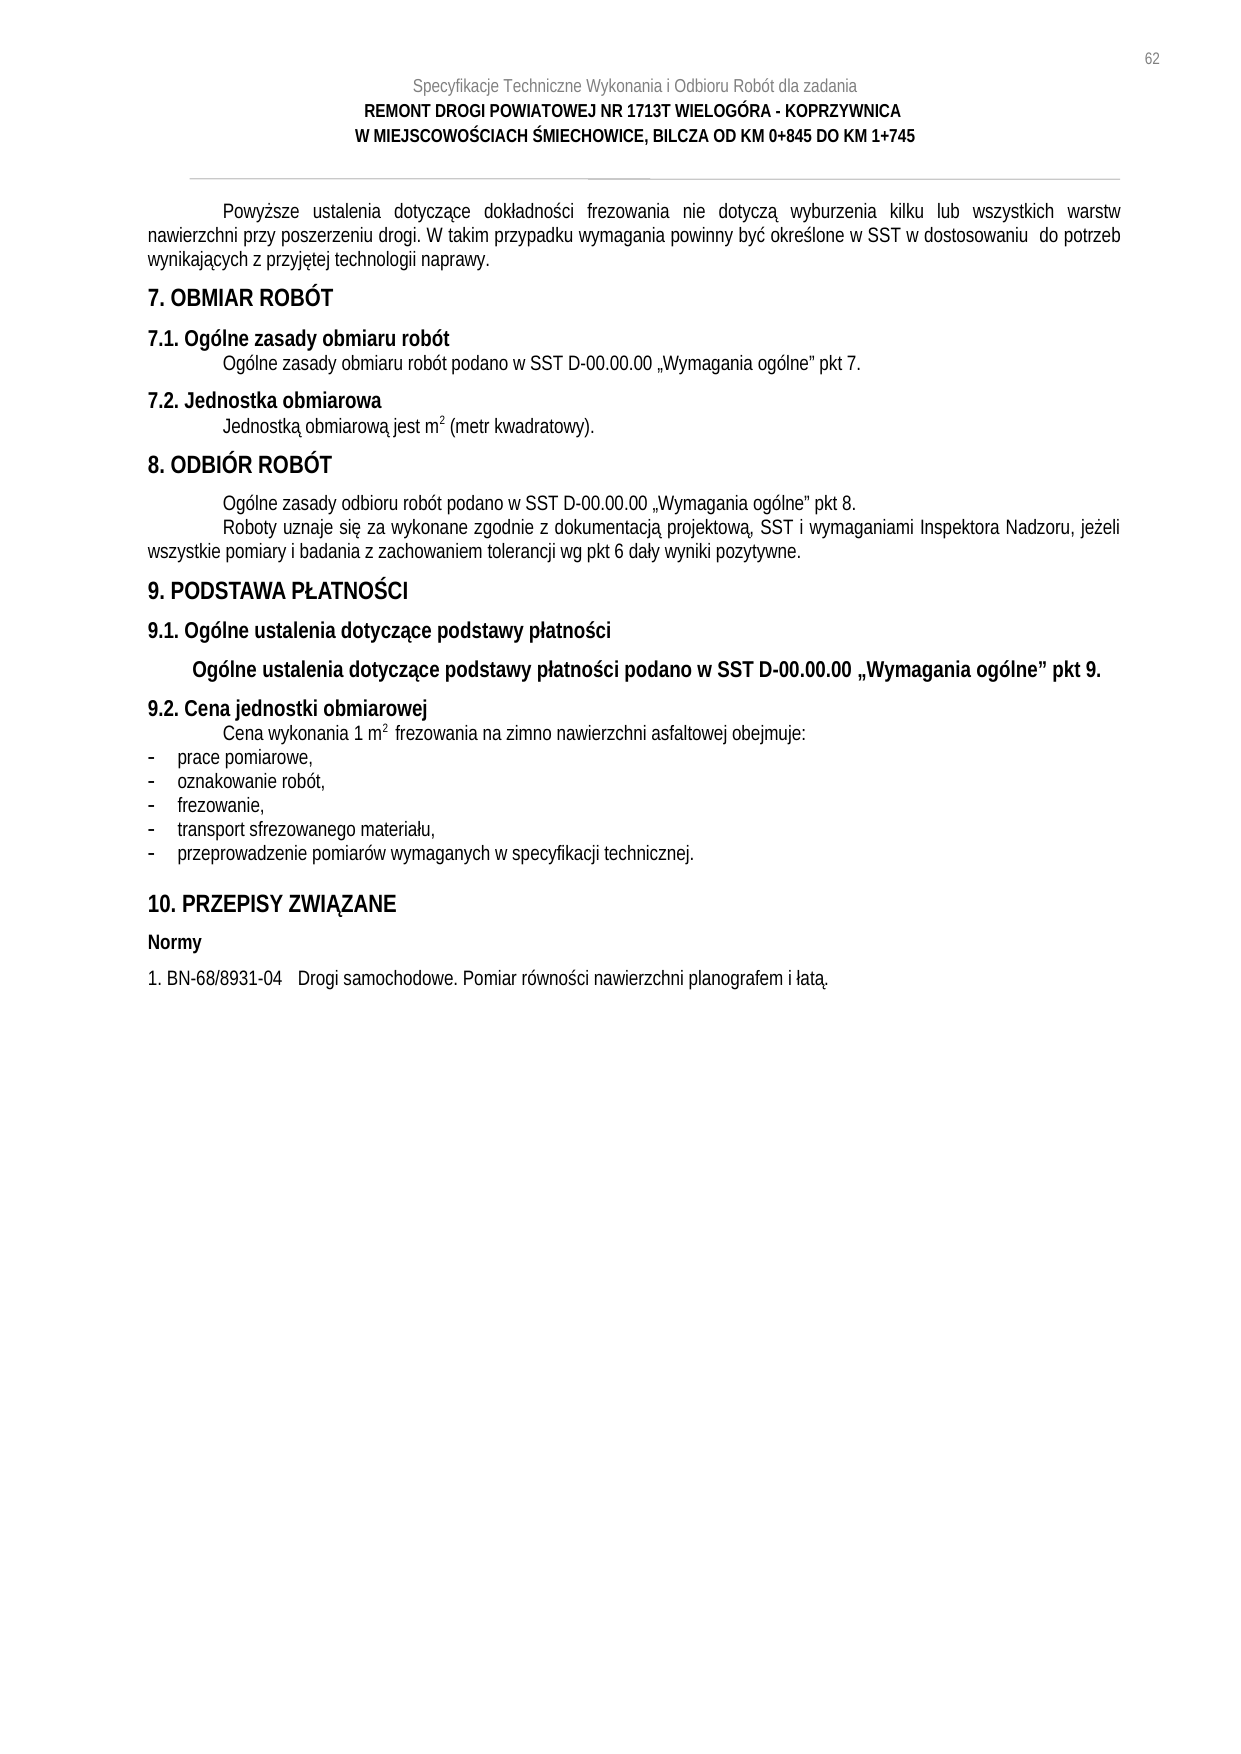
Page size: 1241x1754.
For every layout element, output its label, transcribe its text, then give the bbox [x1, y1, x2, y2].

text Ogólne zasady obmiaru robót podano w SST D-00.00.00 „Wymagania ogólne” pkt 7. [148, 351, 1122, 375]
list przeprowadzenie pomiarów wymaganych w specyfikacji technicznej. [148, 841, 1122, 864]
text 1. BN-68/8931-04 Drogi samochodowe. Pomiar równości nawierzchni planografem i łatą. [148, 966, 1122, 990]
text Cena wykonania 1 m2 frezowania na zimno nawierzchni asfaltowej obejmuje: [148, 721, 1122, 745]
text Jednostką obmiarową jest m2 (metr kwadratowy). [148, 414, 1122, 438]
text Powyższe ustalenia dotyczące dokładności frezowania nie dotyczą wyburzenia kilku lub wszystkich warstw nawierzchni przy poszerzeniu drogi. W takim przypadku wymagania powinny być określone w SST w dostosowaniu do potrzeb wynikających z przyjętej technologii naprawy. [148, 199, 1122, 271]
text Normy [148, 930, 1122, 954]
subtitle Ogólne ustalenia dotyczące podstawy płatności podano w SST D-00.00.00 „Wymagania ogólne” pkt 9. [148, 656, 1122, 682]
list prace pomiarowe, [148, 745, 1122, 769]
text Roboty uznaje się za wykonane zgodnie z dokumentacją projektową, SST i wymaganiami Inspektora Nadzoru, jeżeli wszystkie pomiary i badania z zachowaniem tolerancji wg pkt 6 dały wyniki pozytywne. [148, 515, 1122, 563]
list transport sfrezowanego materiału, [148, 817, 1122, 841]
subtitle 7.2. Jednostka obmiarowa [148, 387, 1122, 414]
list frezowanie, [148, 793, 1122, 817]
text Ogólne zasady odbioru robót podano w SST D-00.00.00 „Wymagania ogólne” pkt 8. [148, 491, 1122, 515]
subtitle 9.1. Ogólne ustalenia dotyczące podstawy płatności [148, 617, 1122, 643]
subtitle 9.2. Cena jednostki obmiarowej [148, 694, 1122, 721]
subtitle 10. przepisy związane [148, 888, 1122, 917]
subtitle 9. podstawa płatności [148, 576, 1122, 604]
list oznakowanie robót, [148, 769, 1122, 793]
subtitle 8. odbiór robót [148, 450, 1122, 479]
subtitle 7. obmiar robót [148, 283, 1122, 312]
subtitle 7.1. Ogólne zasady obmiaru robót [148, 324, 1122, 351]
